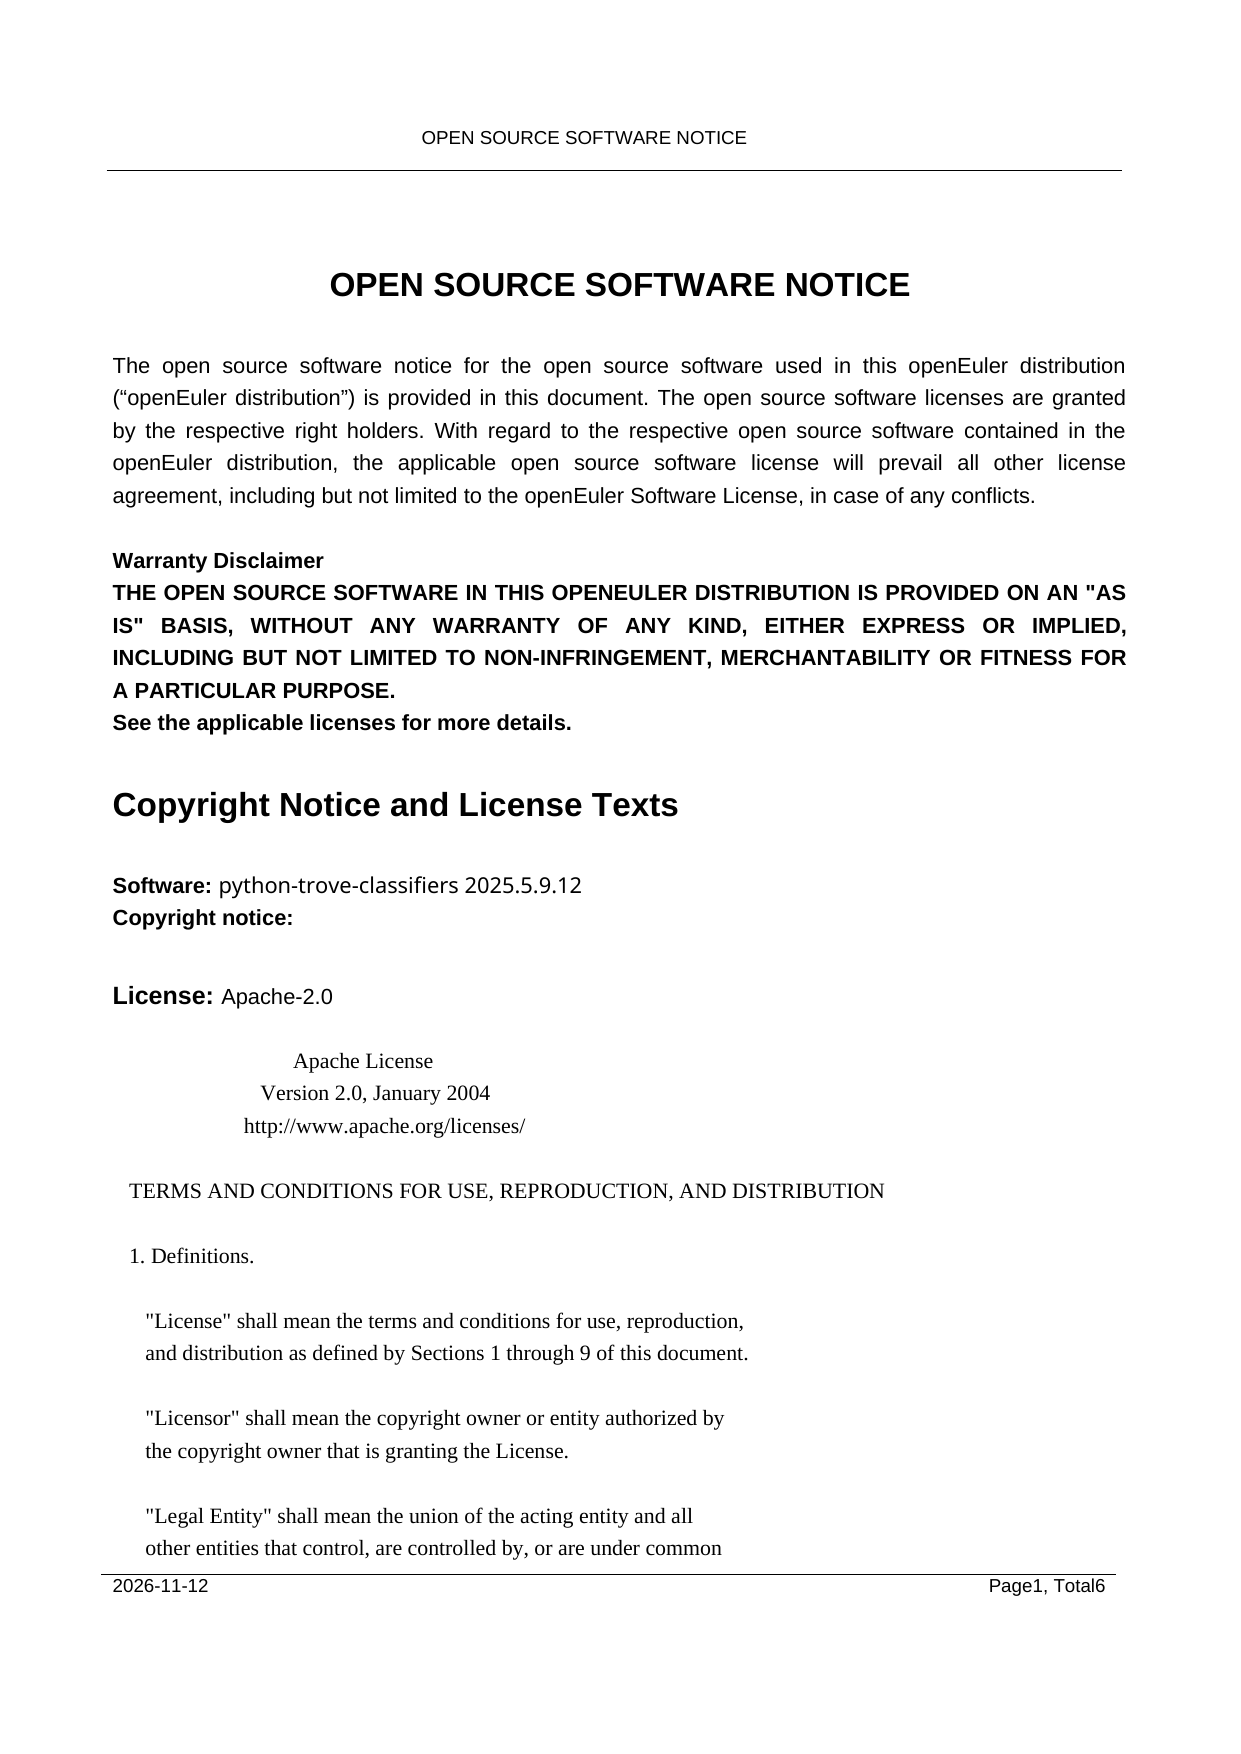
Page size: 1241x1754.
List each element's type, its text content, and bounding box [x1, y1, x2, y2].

text Warranty Disclaimer [112, 544, 1128, 576]
text THE OPEN SOURCE SOFTWARE IN THIS OPENEULER DISTRIBUTION IS PROVIDED ON AN "AS IS" BASIS, WITHOUT ANY WARRANTY OF ANY KIND, EITHER EXPRESS OR IMPLIED, INCLUDING BUT NOT LIMITED TO NON-INFRINGEMENT, MERCHANTABILITY OR FITNESS FOR A PARTICULAR PURPOSE. See the applicable licenses for more details. [112, 576, 1128, 739]
text License: Apache-2.0 [112, 979, 1128, 1012]
text Copyright Notice and License Texts [112, 771, 1128, 836]
text Copyright notice: [112, 901, 1128, 934]
text The open source software notice for the open source software used in this openEuler distribution (“openEuler distribution”) is provided in this document. The open source software licenses are granted by the respective right holders. With regard to the respective open source software contained in the openEuler distribution, the applicable open source software license will prevail all other license agreement, including but not limited to the openEuler Software License, in case of any conflicts. [112, 349, 1128, 511]
text OPEN SOURCE SOFTWARE NOTICE [112, 251, 1128, 316]
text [112, 1012, 1128, 1564]
title Software: python-trove-classifiers 2025.5.9.12 [112, 869, 1128, 901]
